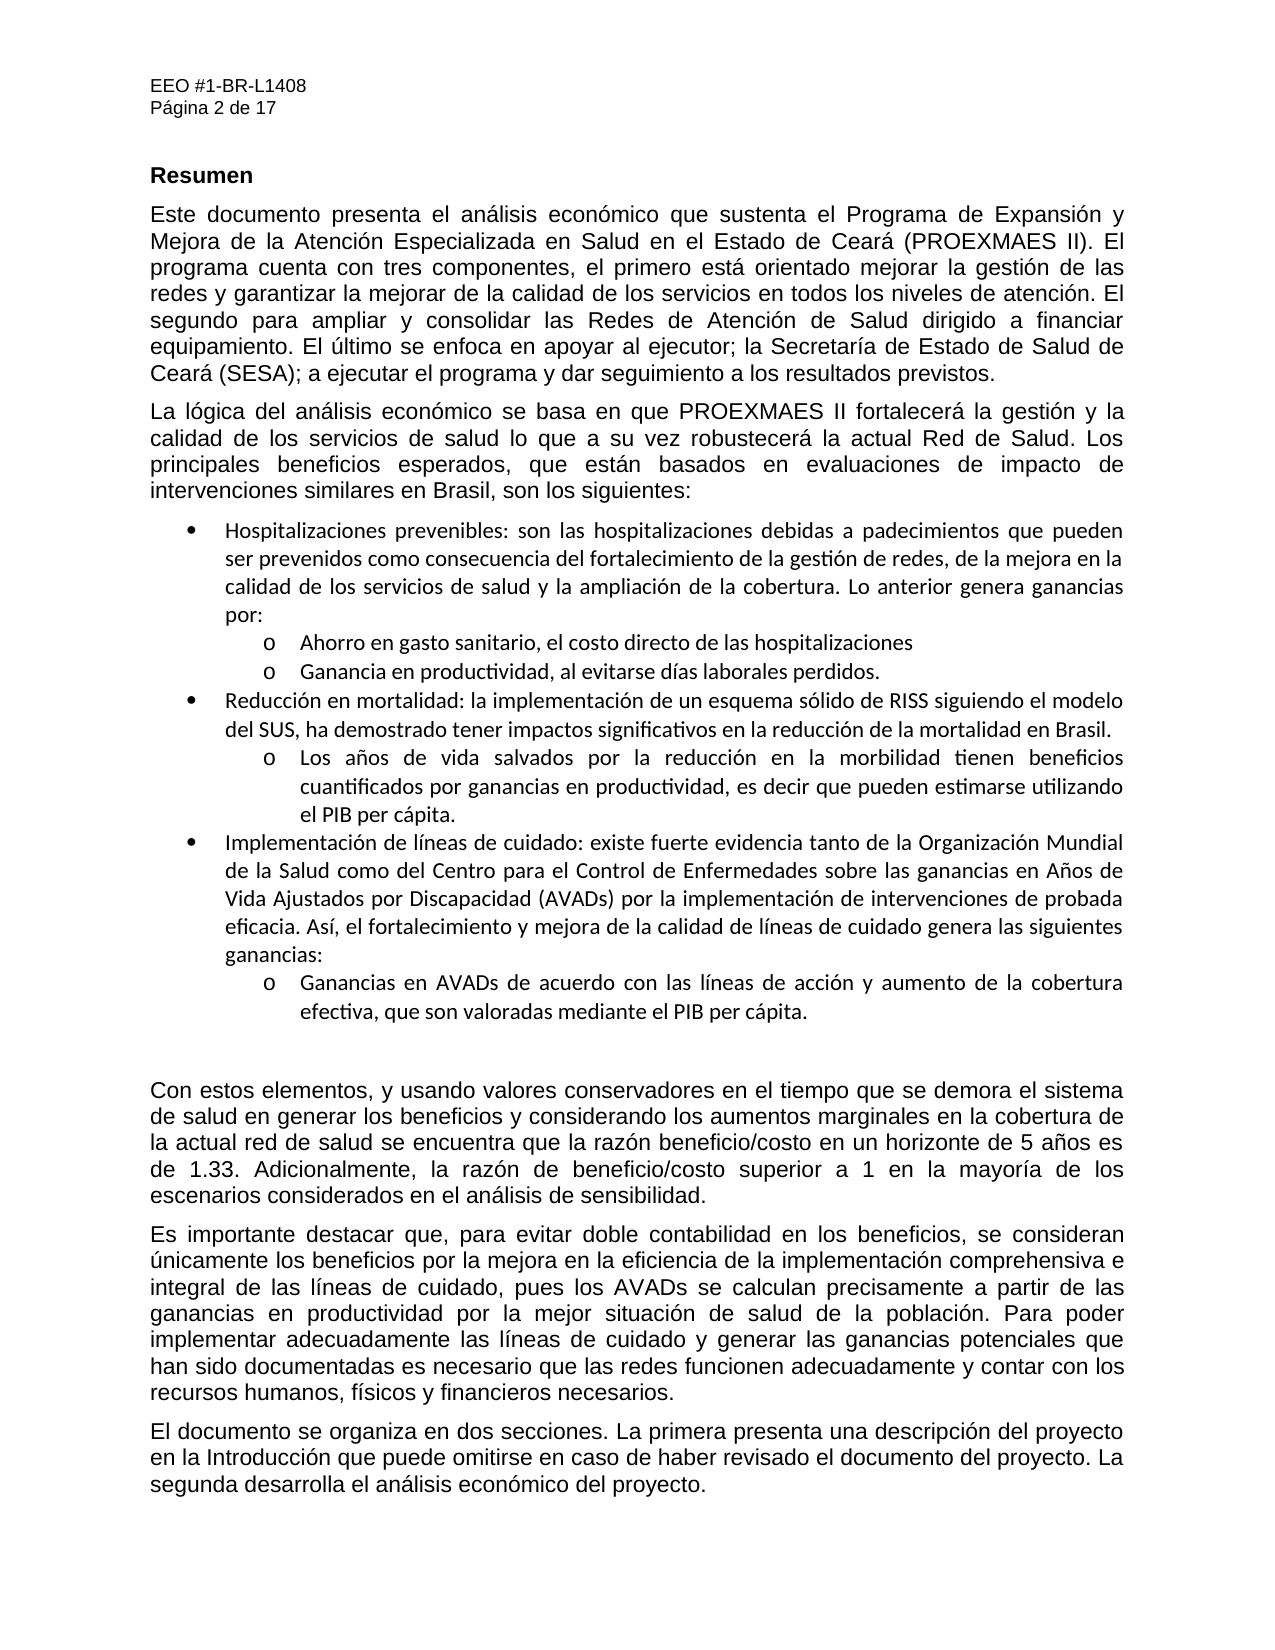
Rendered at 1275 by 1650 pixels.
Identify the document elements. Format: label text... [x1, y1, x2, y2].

text El documento se organiza en dos secciones. La primera presenta una descripción del proyecto en la Introducción que puede omitirse en caso de haber revisado el documento del proyecto. La segunda desarrolla el análisis económico del proyecto. [150, 1418, 1125, 1497]
text Este documento presenta el análisis económico que sustenta el Programa de Expansión y Mejora de la Atención Especializada en Salud en el Estado de Ceará (PROEXMAES II). El programa cuenta con tres componentes, el primero está orientado mejorar la gestión de las redes y garantizar la mejorar de la calidad de los servicios en todos los niveles de atención. El segundo para ampliar y consolidar las Redes de Atención de Salud dirigido a financiar equipamiento. El último se enfoca en apoyar al ejecutor; la Secretaría de Estado de Salud de Ceará (SESA); a ejecutar el programa y dar seguimiento a los resultados previstos. [150, 201, 1125, 386]
list Implementación de líneas de cuidado: existe fuerte evidencia tanto de la Organización Mundial de la Salud como del Centro para el Control de Enfermedades sobre las ganancias en Años de Vida Ajustados por Discapacidad (AVADs) por la implementación de intervenciones de probada eficacia. Así, el fortalecimiento y mejora de la calidad de líneas de cuidado genera las siguientes ganancias: [187, 828, 1125, 968]
text Es importante destacar que, para evitar doble contabilidad en los beneficios, se consideran únicamente los beneficios por la mejora en la eficiencia de la implementación comprehensiva e integral de las líneas de cuidado, pues los AVADs se calculan precisamente a partir de las ganancias en productividad por la mejor situación de salud de la población. Para poder implementar adecuadamente las líneas de cuidado y generar las ganancias potenciales que han sido documentadas es necesario que las redes funcionen adecuadamente y contar con los recursos humanos, físicos y financieros necesarios. [150, 1221, 1125, 1405]
subtitle Resumen [150, 162, 1125, 189]
text Con estos elementos, y usando valores conservadores en el tiempo que se demora el sistema de salud en generar los beneficios y considerando los aumentos marginales en la cobertura de la actual red de salud se encuentra que la razón beneficio/costo en un horizonte de 5 años es de 1.33. Adicionalmente, la razón de beneficio/costo superior a 1 en la mayoría de los escenarios considerados en el análisis de sensibilidad. [150, 1077, 1125, 1208]
list Reducción en mortalidad: la implementación de un esquema sólido de RISS siguiendo el modelo del SUS, ha demostrado tener impactos significativos en la reducción de la mortalidad en Brasil. [187, 687, 1125, 743]
list Ganancias en AVADs de acuerdo con las líneas de acción y aumento de la cobertura efectiva, que son valoradas mediante el PIB per cápita. [262, 968, 1125, 1025]
list Los años de vida salvados por la reducción en la morbilidad tienen beneficios cuantificados por ganancias en productividad, es decir que pueden estimarse utilizando el PIB per cápita. [262, 743, 1125, 828]
list Hospitalizaciones prevenibles: son las hospitalizaciones debidas a padecimientos que pueden ser prevenidos como consecuencia del fortalecimiento de la gestión de redes, de la mejora en la calidad de los servicios de salud y la ampliación de la cobertura. Lo anterior genera ganancias por: [187, 516, 1125, 628]
list Ganancia en productividad, al evitarse días laborales perdidos. [262, 657, 1125, 687]
list Ahorro en gasto sanitario, el costo directo de las hospitalizaciones [262, 628, 1125, 657]
text La lógica del análisis económico se basa en que PROEXMAES II fortalecerá la gestión y la calidad de los servicios de salud lo que a su vez robustecerá la actual Red de Salud. Los principales beneficios esperados, que están basados en evaluaciones de impacto de intervenciones similares en Brasil, son los siguientes: [150, 398, 1125, 504]
